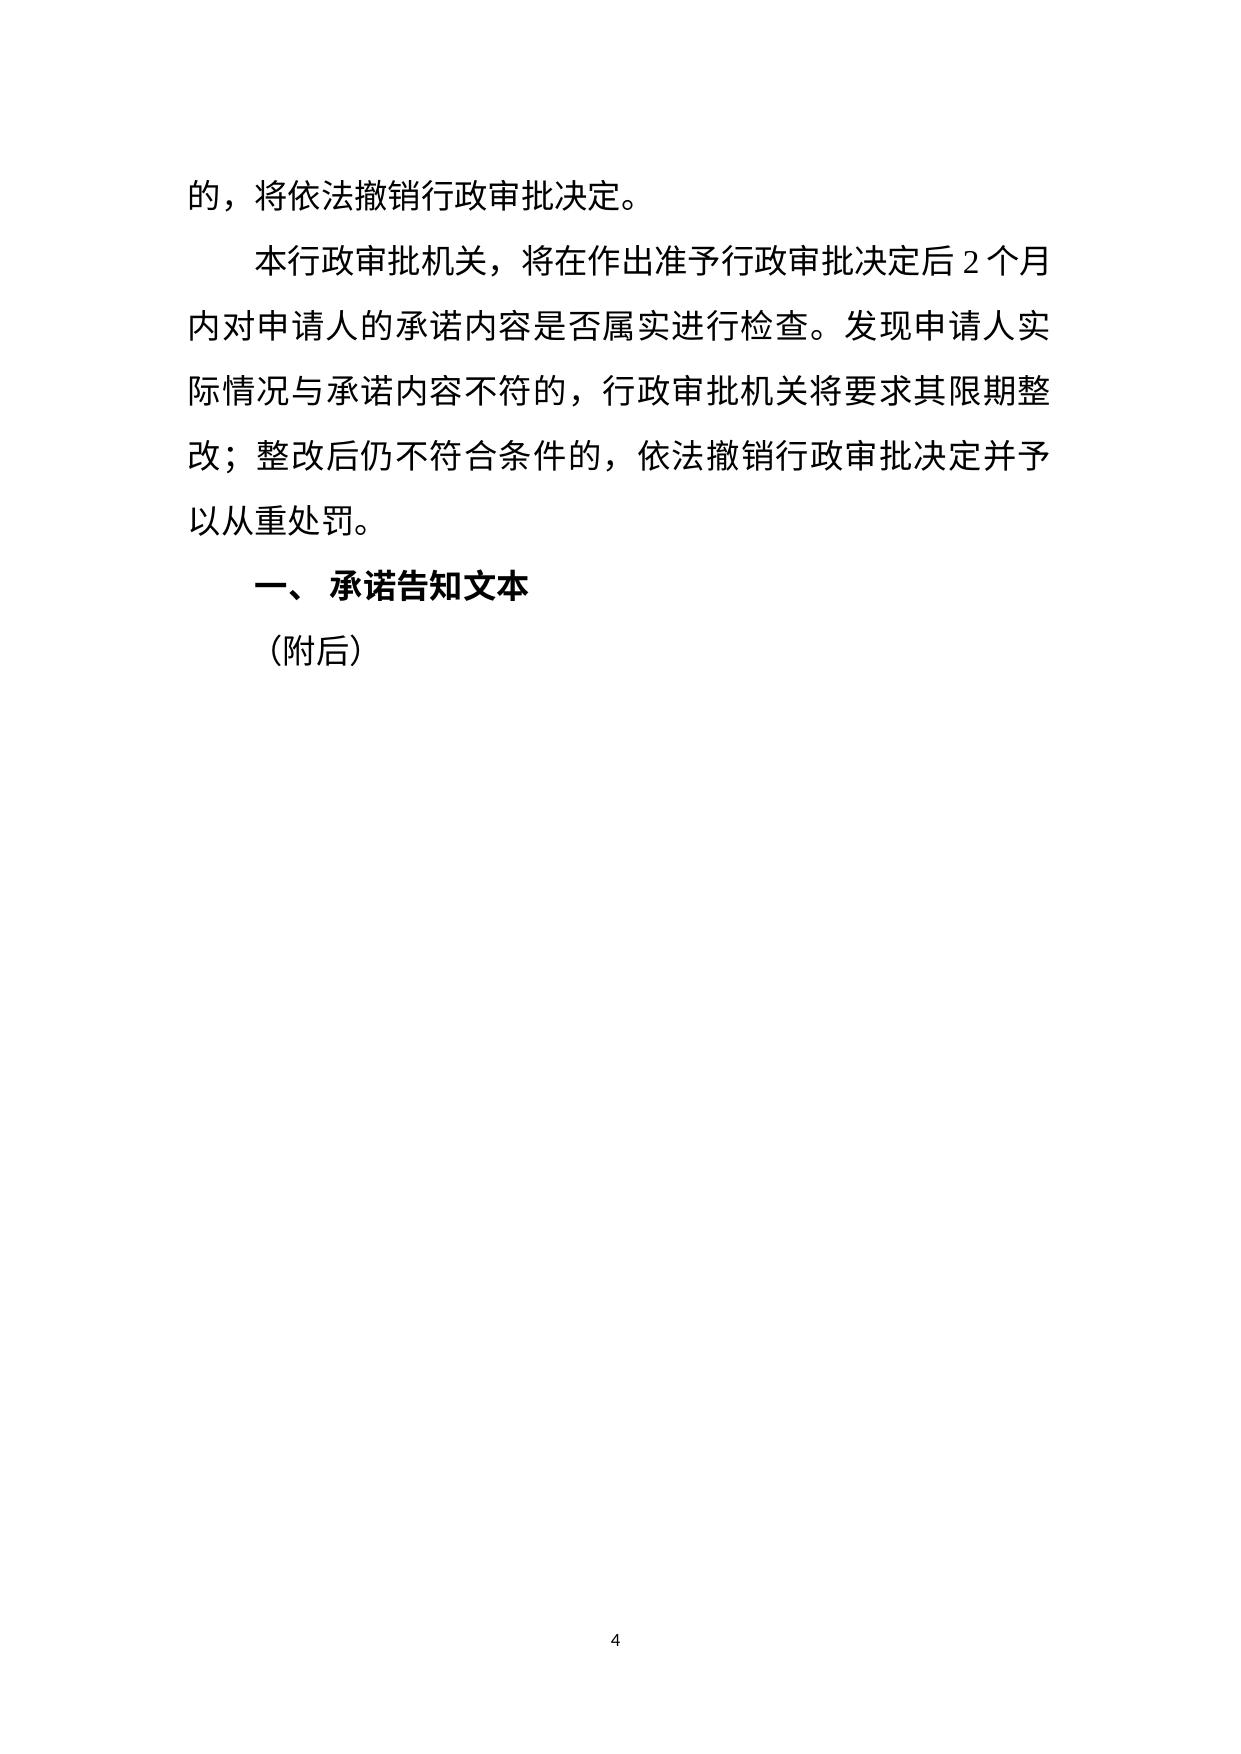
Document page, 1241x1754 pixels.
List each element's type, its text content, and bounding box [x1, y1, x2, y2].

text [187, 162, 1053, 227]
text 本行政审批机关，将在作出准予行政审批决定后2个月内对申请人的承诺内容是否属实进行检查。发现申请人实际情况与承诺内容不符的，行政审批机关将要求其限期整改；整改后仍不符合条件的，依法撤销行政审批决定并予以从重处罚。 [187, 227, 1053, 552]
list 承诺告知文本 [254, 552, 1053, 617]
text （附后） [249, 617, 1053, 682]
